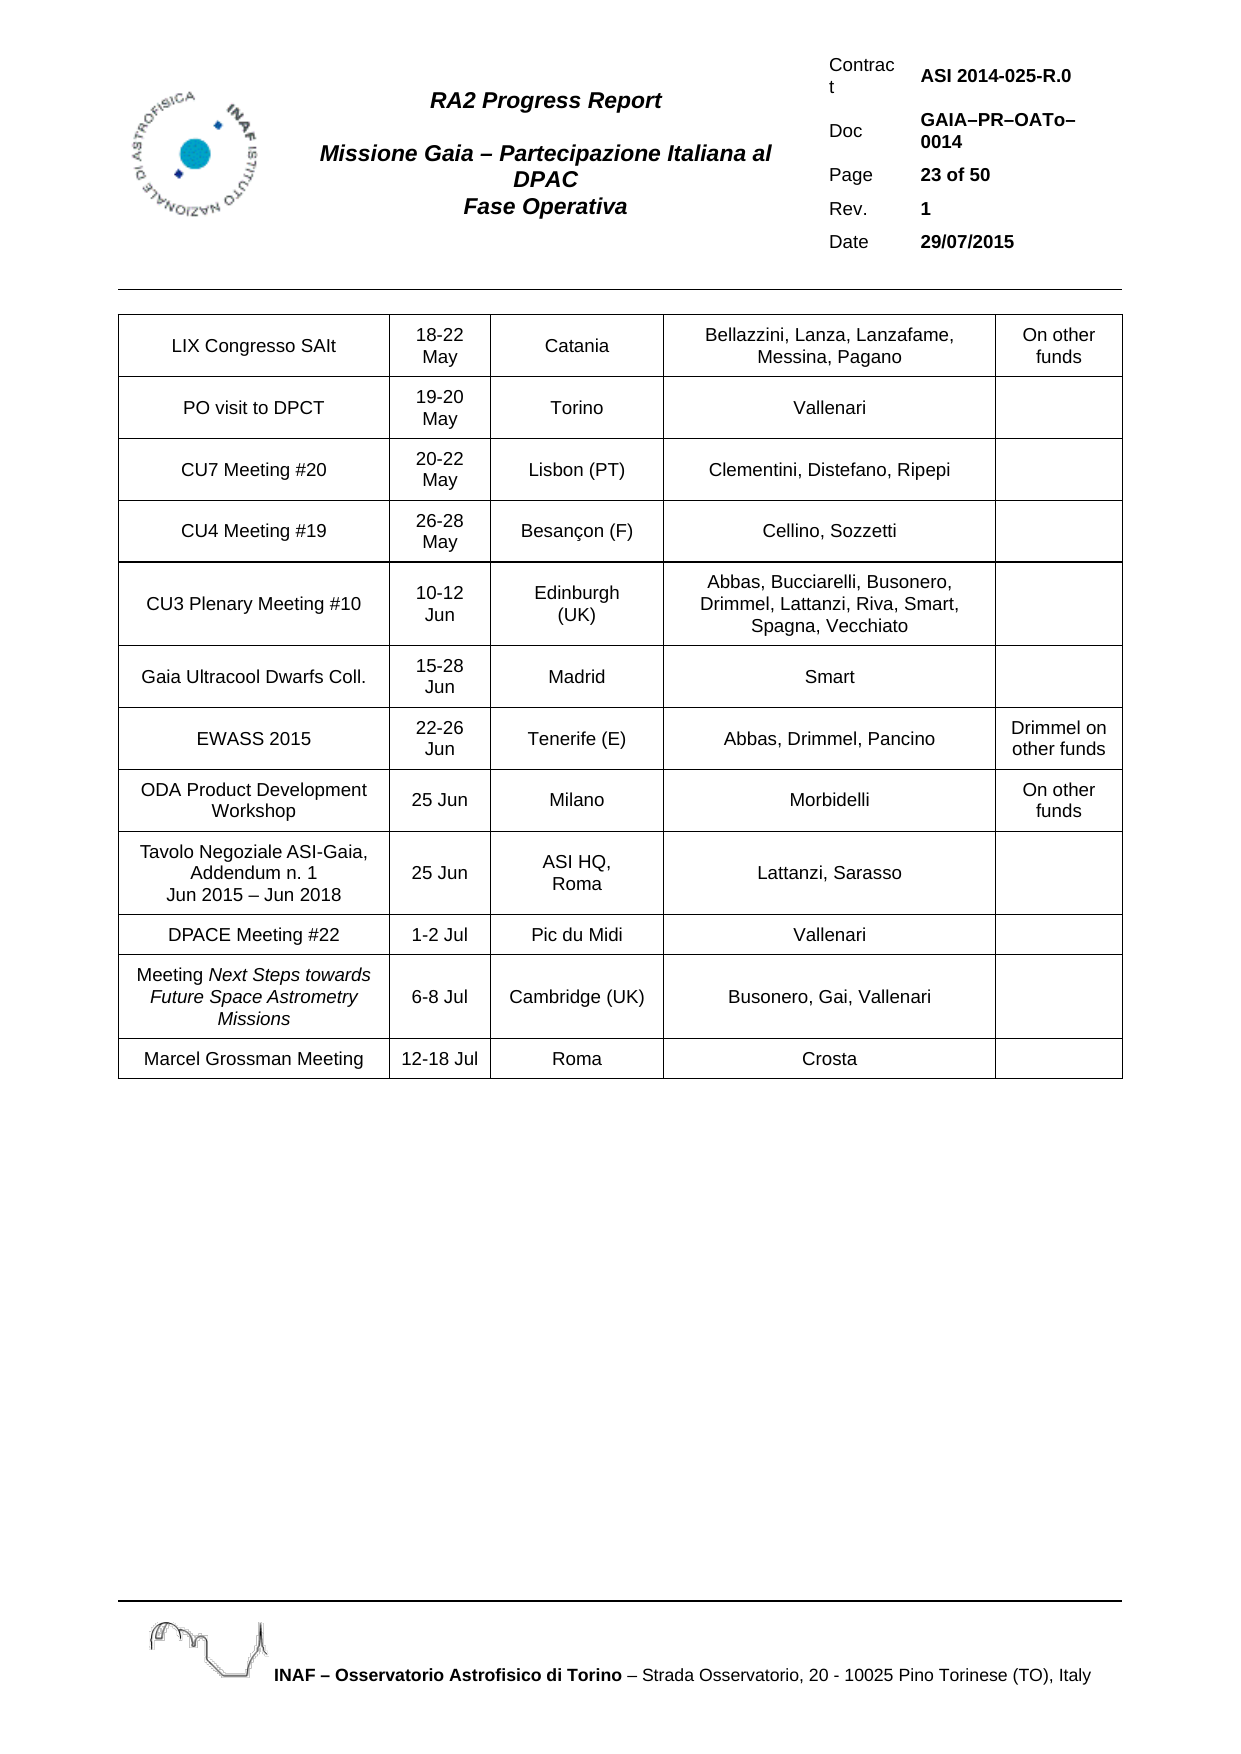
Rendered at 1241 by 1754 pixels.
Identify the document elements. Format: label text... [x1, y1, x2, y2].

table_cell 12-18 Jul [390, 1039, 490, 1078]
table_cell ODA Product Development Workshop [119, 770, 389, 831]
table_cell 6-8 Jul [390, 955, 490, 1038]
table_cell 15-28 Jun [390, 646, 490, 707]
table_cell Morbidelli [664, 770, 995, 831]
table_cell Roma [491, 1039, 663, 1078]
table_cell EWASS 2015 [119, 708, 389, 769]
table_cell Smart [664, 646, 995, 707]
table_cell [996, 832, 1122, 914]
table_cell Crosta [664, 1039, 995, 1078]
table_cell DPACE Meeting #22 [119, 915, 389, 954]
table_cell Clementini, Distefano, Ripepi [664, 439, 995, 499]
table_cell Bellazzini, Lanza, Lanzafame, Messina, Pagano [664, 315, 995, 376]
table_cell Drimmel on other funds [996, 708, 1122, 769]
table_cell 26-28 May [390, 501, 490, 561]
table_cell Madrid [491, 646, 663, 707]
picture [129, 89, 258, 218]
table_cell 25 Jun [390, 832, 490, 914]
table_cell Abbas, Bucciarelli, Busonero, Drimmel, Lattanzi, Riva, Smart, Spagna, Vecchiato [664, 563, 995, 645]
picture [148, 1622, 269, 1682]
table_cell [996, 439, 1122, 499]
table_cell Meeting Next Steps towards Future Space Astrometry Missions [119, 955, 389, 1038]
table_cell [996, 501, 1122, 561]
table_cell Gaia Ultracool Dwarfs Coll. [119, 646, 389, 707]
table_cell LIX Congresso SAIt [119, 315, 389, 376]
table_cell Marcel Grossman Meeting [119, 1039, 389, 1078]
table_cell Catania [491, 315, 663, 376]
table_cell 22-26 Jun [390, 708, 490, 769]
table_cell Abbas, Drimmel, Pancino [664, 708, 995, 769]
table_cell 25 Jun [390, 770, 490, 831]
table_cell Edinburgh (UK) [491, 563, 663, 645]
table_cell PO visit to DPCT [119, 377, 389, 438]
table_cell Busonero, Gai, Vallenari [664, 955, 995, 1038]
table_cell Torino [491, 377, 663, 438]
table_cell Besançon (F) [491, 501, 663, 561]
table_cell On other funds [996, 315, 1122, 376]
table_cell [996, 1039, 1122, 1078]
table_cell [996, 646, 1122, 707]
table_cell 20-22 May [390, 439, 490, 499]
table_cell Vallenari [664, 377, 995, 438]
table_cell Pic du Midi [491, 915, 663, 954]
table_cell Tavolo Negoziale ASI-Gaia, Addendum n. 1 Jun 2015 – Jun 2018 [119, 832, 389, 914]
table_cell CU7 Meeting #20 [119, 439, 389, 499]
table_cell [996, 377, 1122, 438]
table_cell On other funds [996, 770, 1122, 831]
table_cell [996, 955, 1122, 1038]
table_cell 1-2 Jul [390, 915, 490, 954]
table_cell Cambridge (UK) [491, 955, 663, 1038]
table_cell Tenerife (E) [491, 708, 663, 769]
table_cell ASI HQ, Roma [491, 832, 663, 914]
table_cell Vallenari [664, 915, 995, 954]
table_cell Lattanzi, Sarasso [664, 832, 995, 914]
table_cell 19-20 May [390, 377, 490, 438]
table_cell CU4 Meeting #19 [119, 501, 389, 561]
table_cell Cellino, Sozzetti [664, 501, 995, 561]
table_cell CU3 Plenary Meeting #10 [119, 563, 389, 645]
table_cell Milano [491, 770, 663, 831]
table_cell 18-22 May [390, 315, 490, 376]
table_cell [996, 915, 1122, 954]
table_cell [996, 563, 1122, 645]
table_cell Lisbon (PT) [491, 439, 663, 499]
table_cell 10-12 Jun [390, 563, 490, 645]
